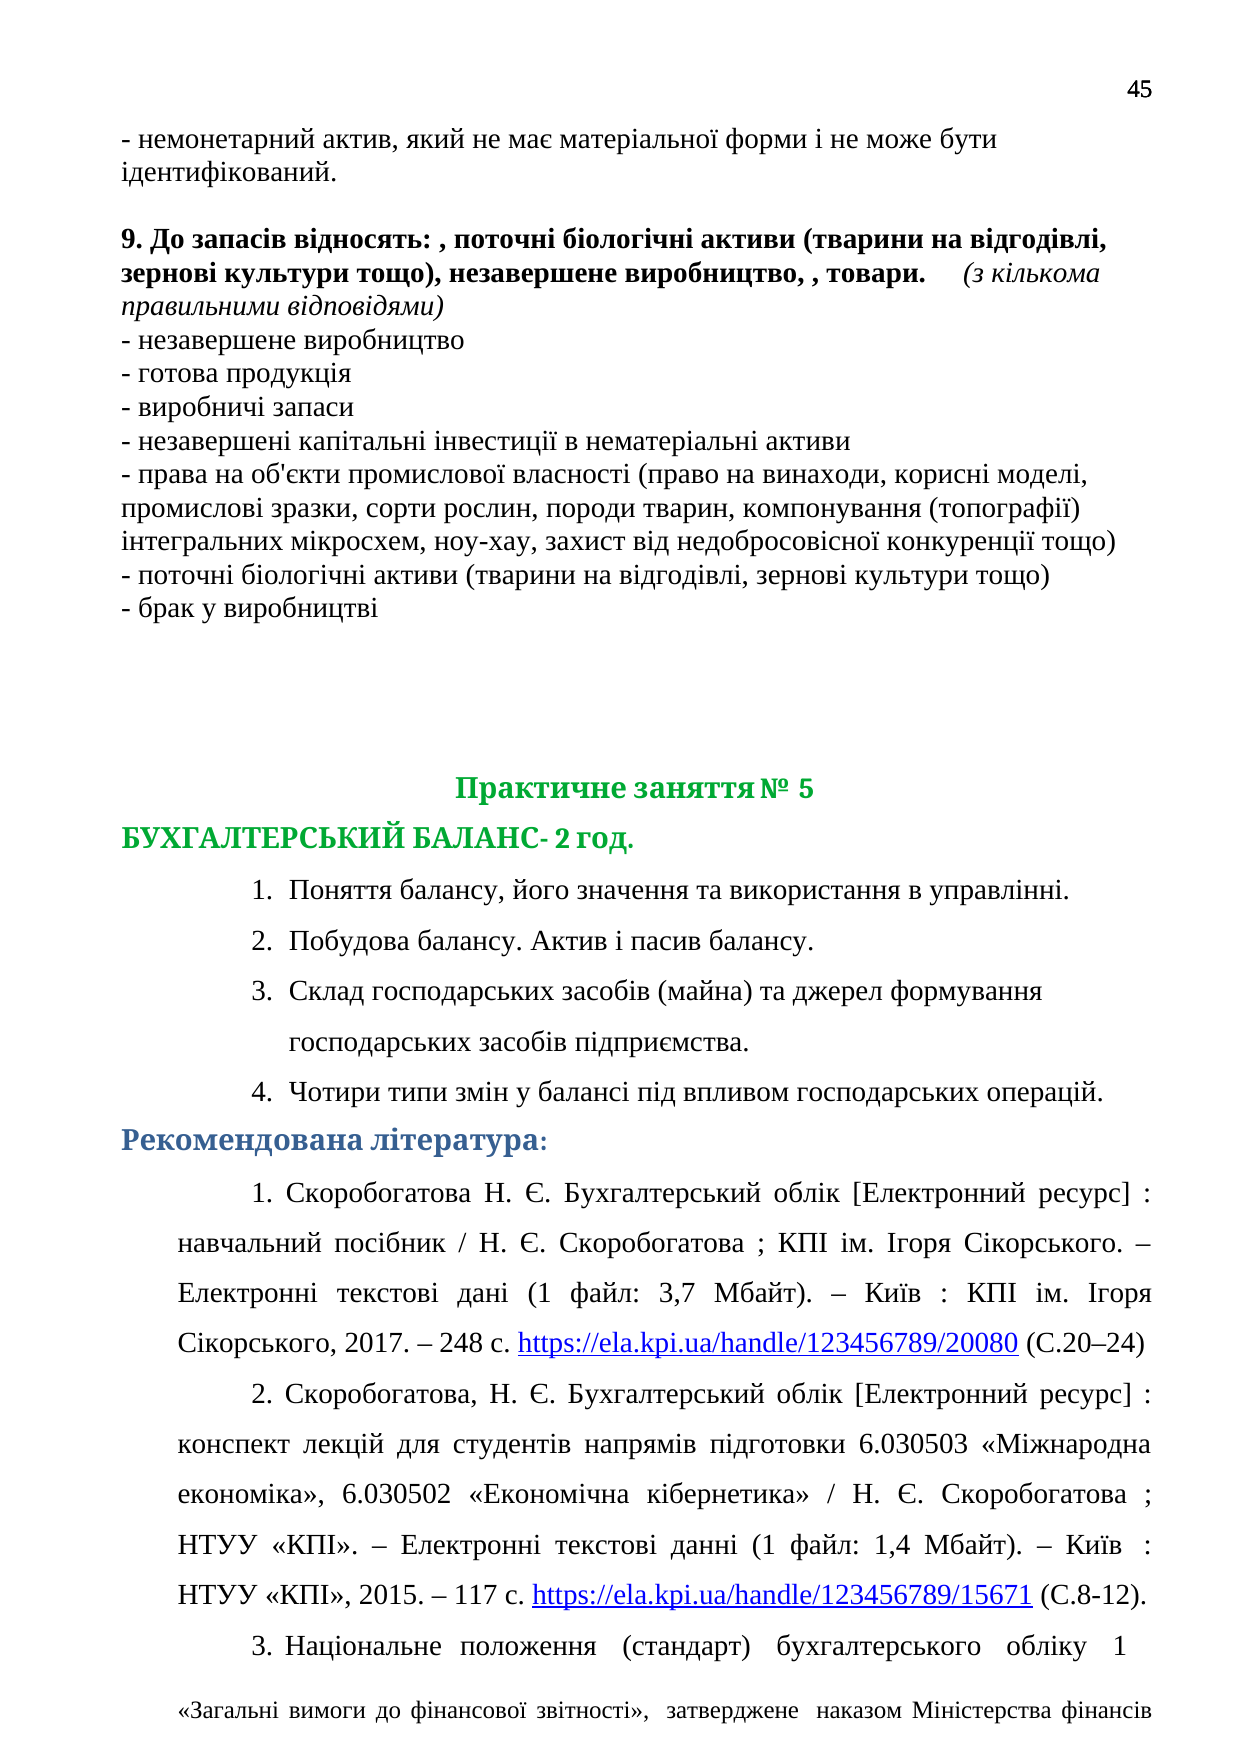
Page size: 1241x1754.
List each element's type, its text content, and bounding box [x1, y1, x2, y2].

subtitle Практичне заняття № 5 БУХГАЛТЕРСЬКИЙ БАЛАНС- 2 год. [121, 772, 824, 856]
list Скоробогатова, Н. Є. Бухгалтерський облік [Електронний ресурс] : конспект лекцій для студентів напрямів підготовки 6.030503 «Міжнародна економіка», 6.030502 «Економічна кібернетика» / Н. Є. Скоробогатова ; НТУУ «КПІ». – Електронні текстові данні (1 файл: 1,4 Мбайт). – Київ : НТУУ «КПІ», 2015. – 117 с. https://ela.kpi.ua/handle/123456789/15671 (С.8-12). [177, 1376, 1152, 1611]
list Поняття балансу, його значення та використання в управлінні. [251, 873, 1194, 906]
text - виробничі запаси [121, 389, 1194, 423]
text - незавершені капітальні інвестиції в нематеріальні активи [121, 423, 1194, 456]
list Побудова балансу. Актив і пасив балансу. [251, 923, 1194, 957]
text 9. До запасів відносять: , поточні біологічні активи (тварини на відгодівлі, зернові культури тощо), незавершене виробництво, , товари. (з кількома правильними відповідями) [121, 221, 1194, 322]
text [177, 1695, 1152, 1723]
subtitle Рекомендована література: [121, 1124, 1194, 1158]
list Склад господарських засобів (майна) та джерел формування господарських засобів підприємства. [251, 973, 1043, 1058]
list Скоробогатова Н. Є. Бухгалтерський облік [Електронний ресурс] : навчальний посібник / Н. Є. Скоробогатова ; КПІ ім. Ігоря Сікорського. – Електронні текстові дані (1 файл: 3,7 Мбайт). – Київ : КПІ ім. Ігоря Сікорського, 2017. – 248 с. https://ela.kpi.ua/handle/123456789/20080 (С.20–24) [177, 1175, 1152, 1359]
text - поточні біологічні активи (тварини на відгодівлі, зернові культури тощо) [121, 557, 1194, 590]
text - брак у виробництві [121, 590, 1194, 624]
text - незавершене виробництво [121, 322, 1194, 356]
text - немонетарний актив, який не має матеріальної форми і не може бути ідентифікований. [121, 121, 1194, 188]
text - готова продукція [121, 356, 1194, 389]
text - права на об'єкти промислової власності (право на винаходи, корисні моделі, промислові зразки, сорти рослин, породи тварин, компонування (топографії) інтегральних мікросхем, ноу-хау, захист від недобросовісної конкуренції тощо) [121, 456, 1194, 557]
list Чотири типи змін у балансі під впливом господарських операцій. [251, 1075, 1194, 1108]
list Національне положення (стандарт) бухгалтерського обліку 1 [177, 1628, 1152, 1661]
